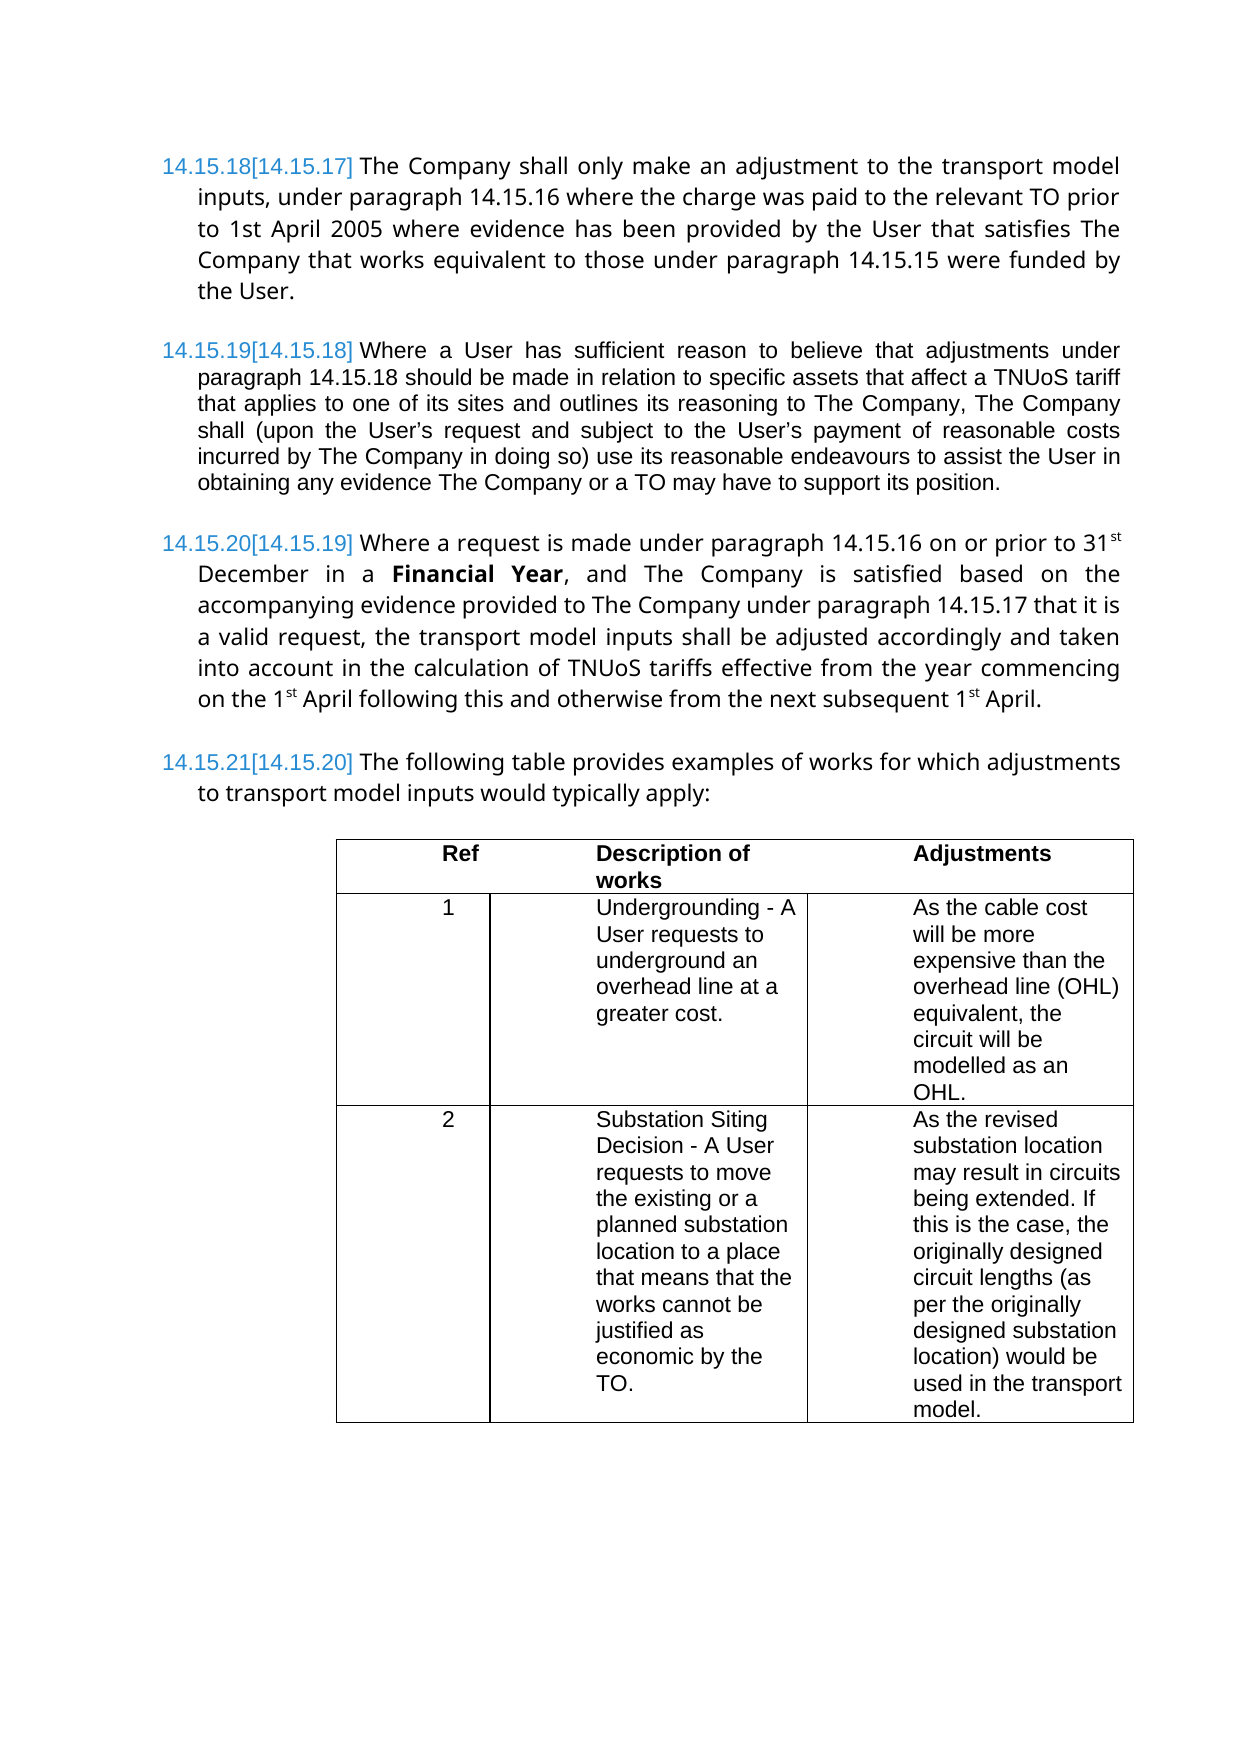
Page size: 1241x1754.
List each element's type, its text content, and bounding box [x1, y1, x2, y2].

table_cell As the revised substation location may result in circuits being extended. If this is the case, the originally designed circuit lengths (as per the originally designed substation location) would be used in the transport model. [808, 1106, 1133, 1422]
table_cell Substation Siting Decision - A User requests to move the existing or a planned substation location to a place that means that the works cannot be justified as economic by the TO. [491, 1106, 807, 1422]
list The following table provides examples of works for which adjustments to transport model inputs would typically apply: [162, 746, 1121, 808]
list The Company shall only make an adjustment to the transport model inputs, under paragraph 14.15.16 where the charge was paid to the relevant TO prior to 1st April 2005 where evidence has been provided by the User that satisfies The Company that works equivalent to those under paragraph 14.15.15 were funded by the User. [162, 150, 1121, 306]
table_cell As the cable cost will be more expensive than the overhead line (OHL) equivalent, the circuit will be modelled as an OHL. [808, 894, 1133, 1105]
table_header Description of works [490, 840, 807, 893]
list Where a request is made under paragraph 14.15.16 on or prior to 31st December in a Financial Year, and The Company is satisfied based on the accompanying evidence provided to The Company under paragraph 14.15.17 that it is a valid request, the transport model inputs shall be adjusted accordingly and taken into account in the calculation of TNUoS tariffs effective from the year commencing on the 1st April following this and otherwise from the next subsequent 1st April. [162, 527, 1121, 714]
list Where a User has sufficient reason to believe that adjustments under paragraph 14.15.18 should be made in relation to specific assets that affect a TNUoS tariff that applies to one of its sites and outlines its reasoning to The Company, The Company shall (upon the User’s request and subject to the User’s payment of reasonable costs incurred by The Company in doing so) use its reasonable endeavours to assist the User in obtaining any evidence The Company or a TO may have to support its position. [162, 337, 1121, 496]
table_cell Undergrounding - A User requests to underground an overhead line at a greater cost. [491, 894, 807, 1105]
table_cell 2 [337, 1106, 489, 1422]
table_header Ref [337, 840, 490, 893]
table_header Adjustments [807, 840, 1133, 893]
table_cell 1 [337, 894, 489, 1105]
